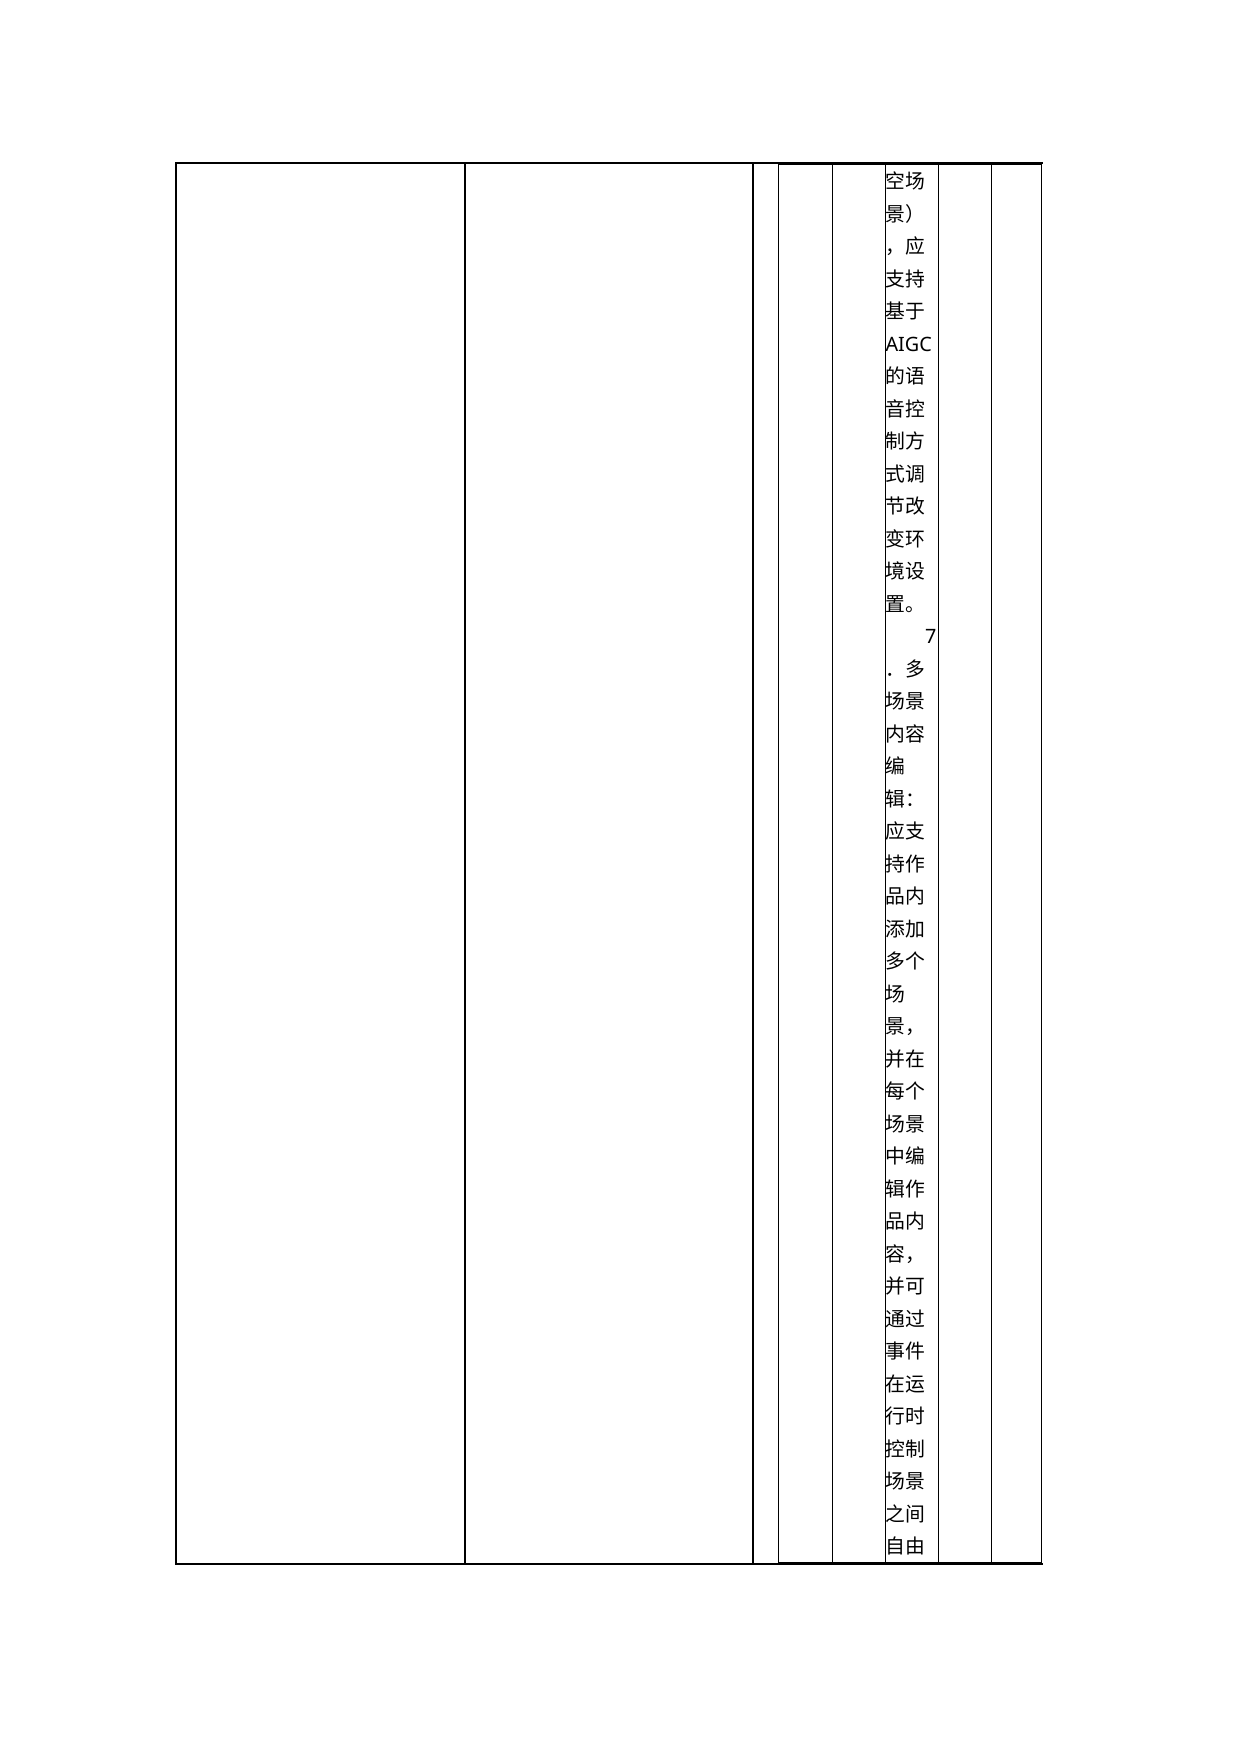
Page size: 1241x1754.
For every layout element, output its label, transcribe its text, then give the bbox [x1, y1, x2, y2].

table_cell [833, 165, 885, 1562]
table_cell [939, 165, 991, 1562]
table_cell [779, 165, 832, 1562]
table_cell 1 [466, 164, 752, 1563]
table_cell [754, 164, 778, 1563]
table_cell [177, 164, 464, 1563]
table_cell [886, 165, 938, 1562]
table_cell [992, 165, 1041, 1562]
